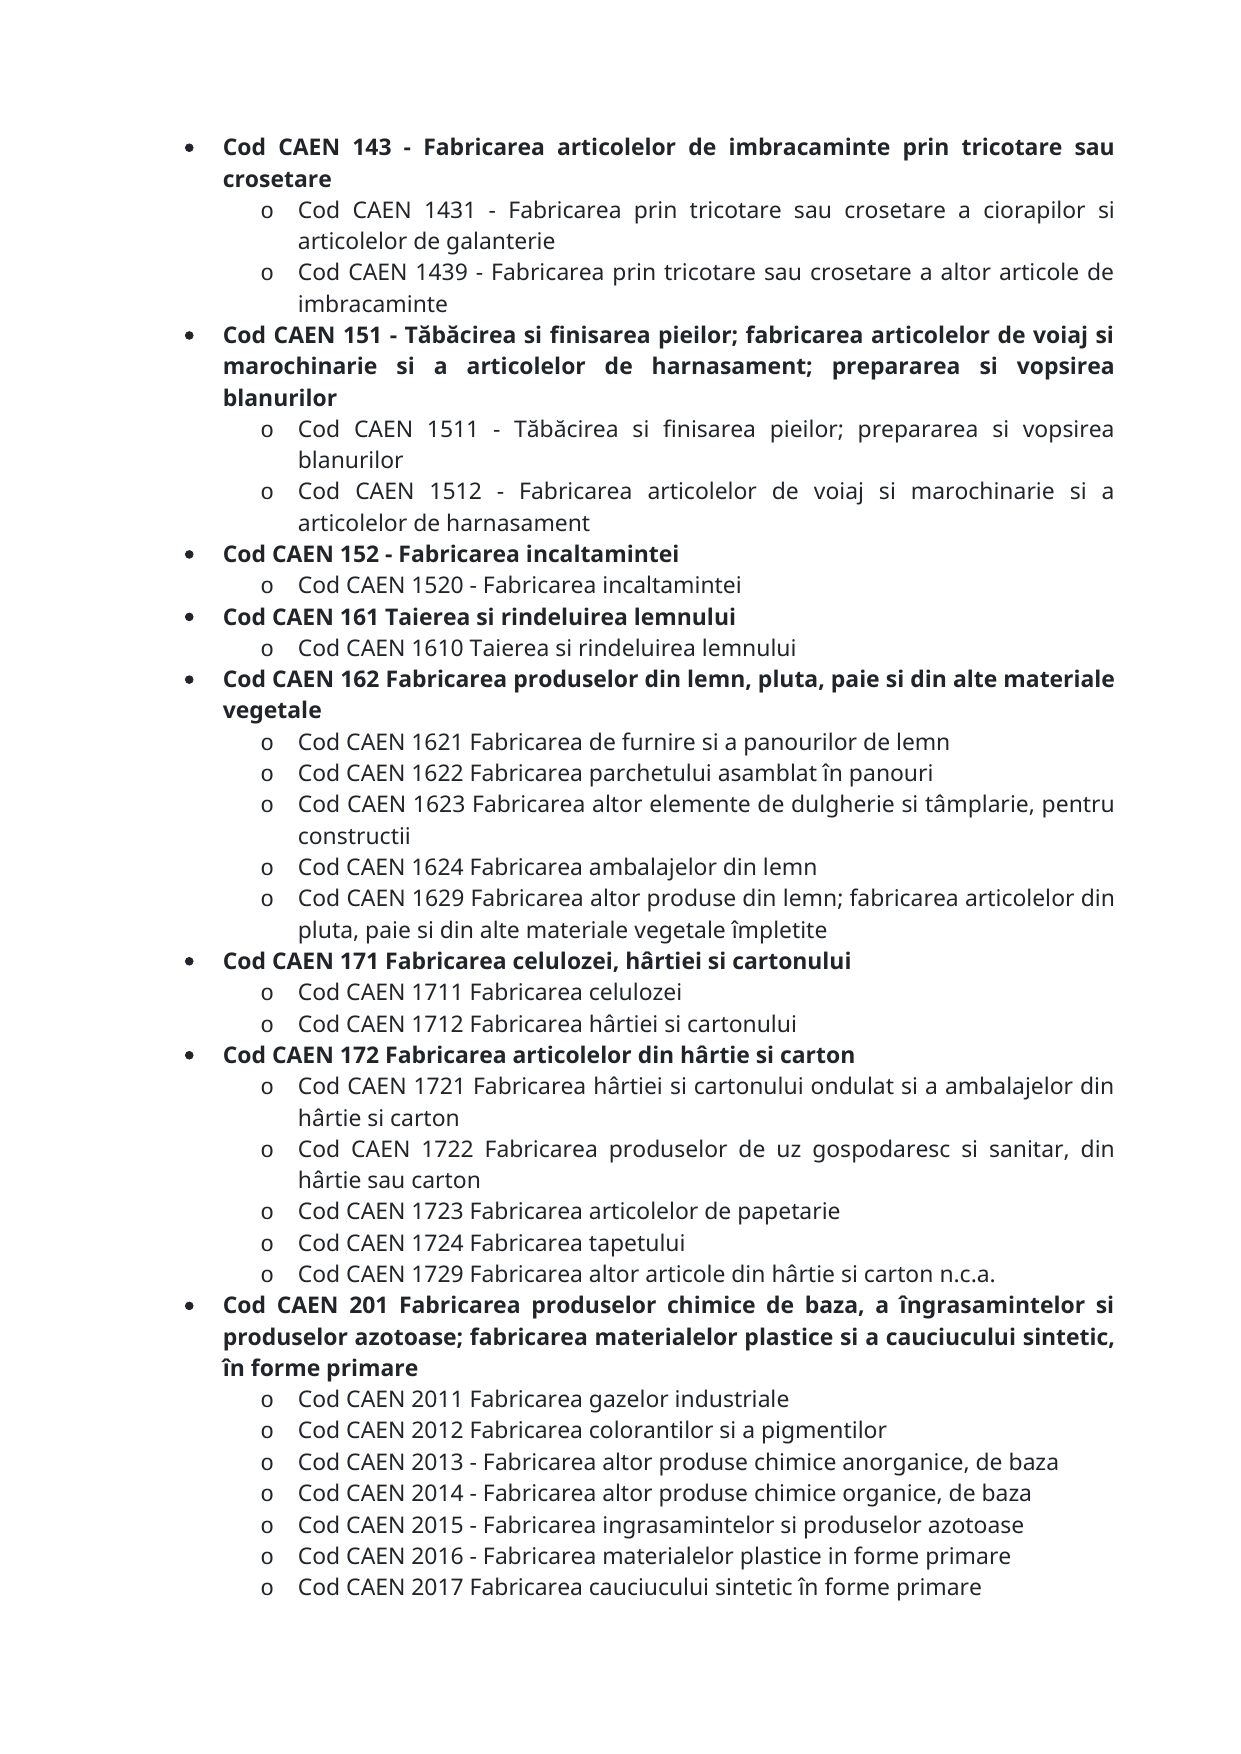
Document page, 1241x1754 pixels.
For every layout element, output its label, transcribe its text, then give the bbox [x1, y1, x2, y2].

list Cod CAEN 171 Fabricarea celulozei, hârtiei si cartonului [185, 945, 1116, 976]
list Cod CAEN 1621 Fabricarea de furnire si a panourilor de lemn [260, 726, 1116, 757]
list Cod CAEN 2014 - Fabricarea altor produse chimice organice, de baza [260, 1477, 1116, 1508]
list Cod CAEN 152 - Fabricarea incaltamintei [185, 538, 1116, 569]
list Cod CAEN 1439 - Fabricarea prin tricotare sau crosetare a altor articole de imbracaminte [260, 256, 1116, 319]
list Cod CAEN 143 - Fabricarea articolelor de imbracaminte prin tricotare sau crosetare [185, 131, 1116, 194]
list Cod CAEN 2016 - Fabricarea materialelor plastice in forme primare [260, 1540, 1116, 1571]
list Cod CAEN 1729 Fabricarea altor articole din hârtie si carton n.c.a. [260, 1258, 1116, 1289]
list Cod CAEN 1511 - Tăbăcirea si finisarea pieilor; prepararea si vopsirea blanurilor [260, 413, 1116, 475]
list Cod CAEN 162 Fabricarea produselor din lemn, pluta, paie si din alte materiale vegetale [185, 663, 1116, 726]
list Cod CAEN 161 Taierea si rindeluirea lemnului [185, 601, 1116, 632]
list Cod CAEN 1623 Fabricarea altor elemente de dulgherie si tâmplarie, pentru constructii [260, 788, 1116, 851]
list Cod CAEN 1431 - Fabricarea prin tricotare sau crosetare a ciorapilor si articolelor de galanterie [260, 194, 1116, 256]
list Cod CAEN 201 Fabricarea produselor chimice de baza, a îngrasamintelor si produselor azotoase; fabricarea materialelor plastice si a cauciucului sintetic, în forme primare [185, 1289, 1116, 1383]
list Cod CAEN 1724 Fabricarea tapetului [260, 1227, 1116, 1258]
list Cod CAEN 1711 Fabricarea celulozei [260, 976, 1116, 1007]
list Cod CAEN 1629 Fabricarea altor produse din lemn; fabricarea articolelor din pluta, paie si din alte materiale vegetale împletite [260, 882, 1116, 945]
list Cod CAEN 2011 Fabricarea gazelor industriale [260, 1383, 1116, 1414]
list Cod CAEN 2017 Fabricarea cauciucului sintetic în forme primare [260, 1571, 1116, 1603]
list Cod CAEN 2013 - Fabricarea altor produse chimice anorganice, de baza [260, 1446, 1116, 1477]
list Cod CAEN 1721 Fabricarea hârtiei si cartonului ondulat si a ambalajelor din hârtie si carton [260, 1070, 1116, 1133]
list Cod CAEN 1512 - Fabricarea articolelor de voiaj si marochinarie si a articolelor de harnasament [260, 475, 1116, 538]
list Cod CAEN 1610 Taierea si rindeluirea lemnului [260, 632, 1116, 663]
list Cod CAEN 1722 Fabricarea produselor de uz gospodaresc si sanitar, din hârtie sau carton [260, 1133, 1116, 1195]
list Cod CAEN 1712 Fabricarea hârtiei si cartonului [260, 1007, 1116, 1039]
list Cod CAEN 1520 - Fabricarea incaltamintei [260, 569, 1116, 601]
list Cod CAEN 2012 Fabricarea colorantilor si a pigmentilor [260, 1414, 1116, 1446]
list Cod CAEN 1624 Fabricarea ambalajelor din lemn [260, 851, 1116, 882]
list Cod CAEN 1723 Fabricarea articolelor de papetarie [260, 1195, 1116, 1227]
list Cod CAEN 172 Fabricarea articolelor din hârtie si carton [185, 1039, 1116, 1070]
list Cod CAEN 151 - Tăbăcirea si finisarea pieilor; fabricarea articolelor de voiaj si marochinarie si a articolelor de harnasament; prepararea si vopsirea blanurilor [185, 319, 1116, 413]
list Cod CAEN 1622 Fabricarea parchetului asamblat în panouri [260, 757, 1116, 788]
list Cod CAEN 2015 - Fabricarea ingrasamintelor si produselor azotoase [260, 1508, 1116, 1540]
